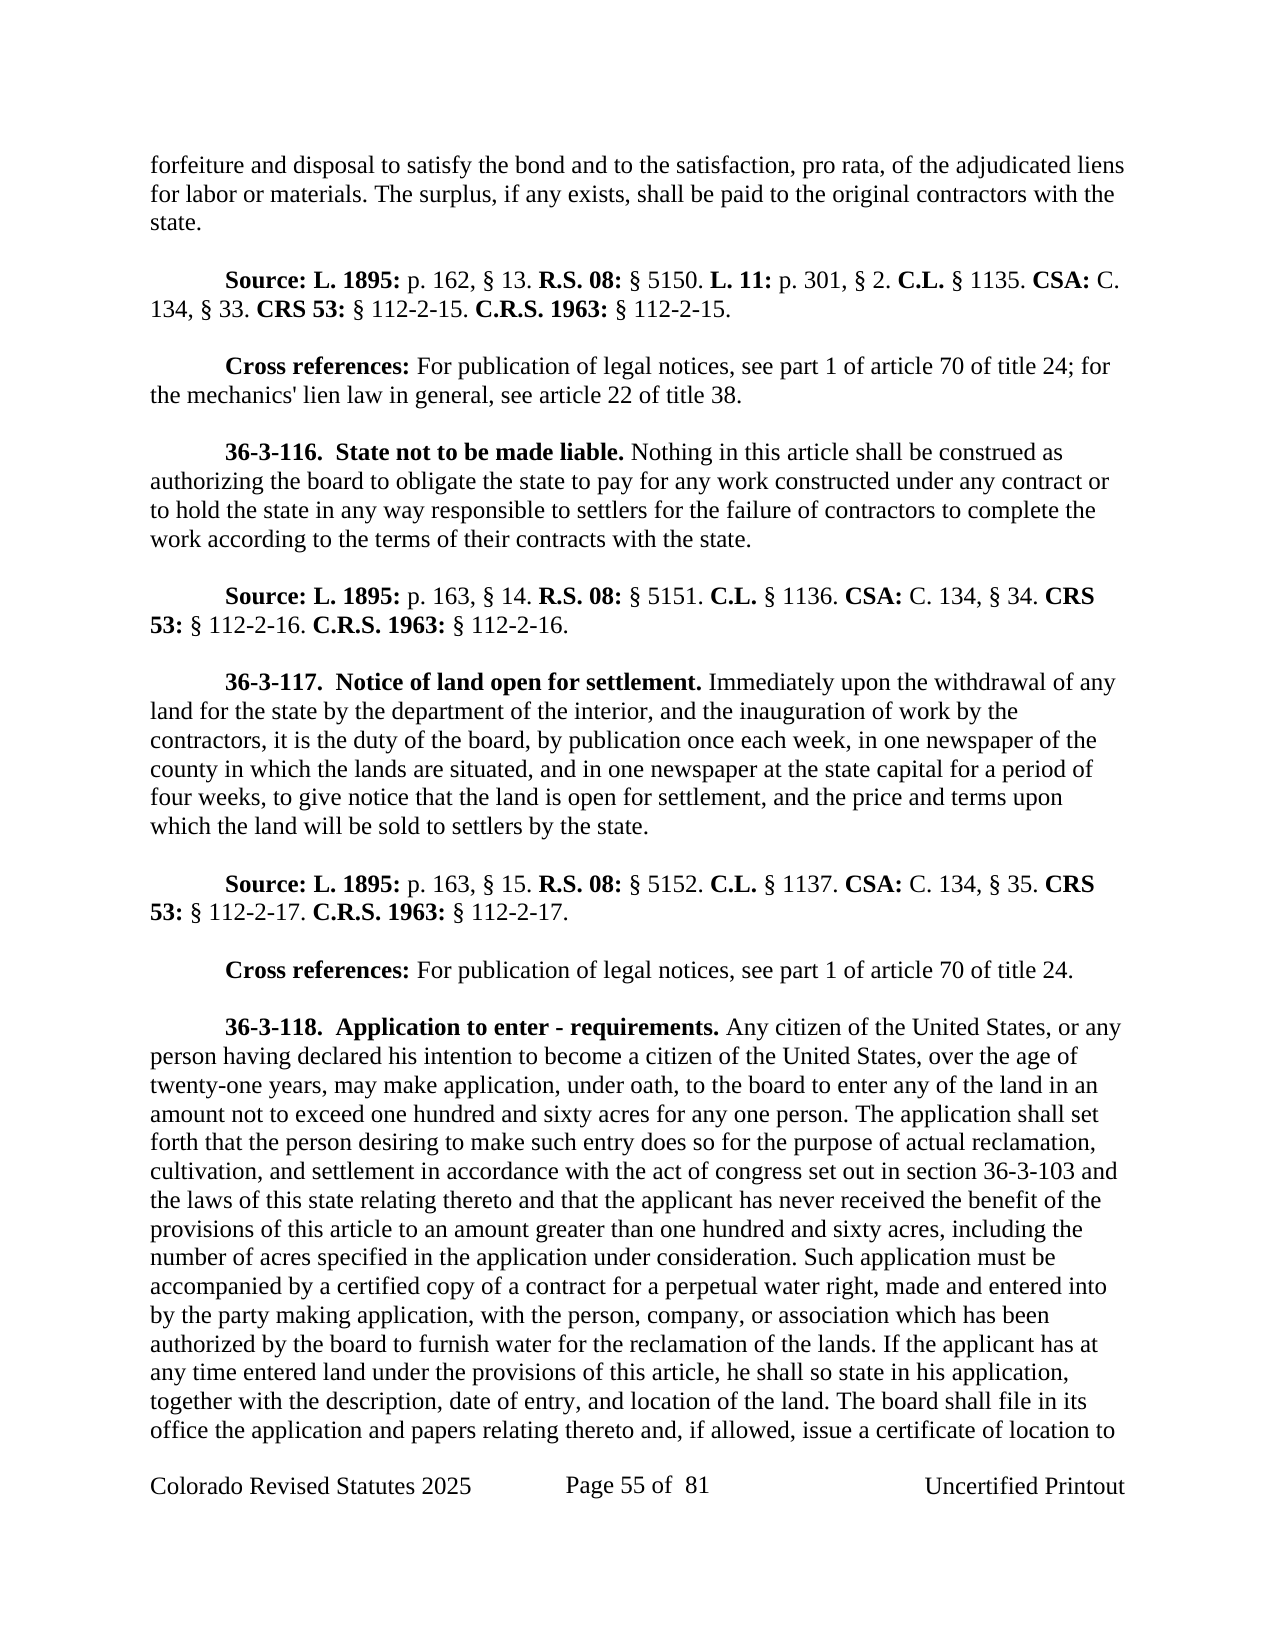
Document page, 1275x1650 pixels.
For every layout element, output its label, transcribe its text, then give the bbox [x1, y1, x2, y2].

text 36-3-117. Notice of land open for settlement. Immediately upon the withdrawal of any land for the state by the department of the interior, and the inauguration of work by the contractors, it is the duty of the board, by publication once each week, in one newspaper of the county in which the lands are situated, and in one newspaper at the state capital for a period of four weeks, to give notice that the land is open for settlement, and the price and terms upon which the land will be sold to settlers by the state. [150, 667, 1125, 840]
text Cross references: For publication of legal notices, see part 1 of article 70 of title 24; for the mechanics' lien law in general, see article 22 of title 38. [150, 351, 1125, 409]
text Source: L. 1895: p. 162, § 13. R.S. 08: § 5150. L. 11: p. 301, § 2. C.L. § 1135. CSA: C. 134, § 33. CRS 53: § 112-2-15. C.R.S. 1963: § 112-2-15. [150, 265, 1125, 322]
text Source: L. 1895: p. 163, § 15. R.S. 08: § 5152. C.L. § 1137. CSA: C. 134, § 35. CRS 53: § 112-2-17. C.R.S. 1963: § 112-2-17. [150, 869, 1125, 926]
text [150, 150, 1125, 236]
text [150, 1012, 1125, 1444]
text 36-3-116. State not to be made liable. Nothing in this article shall be construed as authorizing the board to obligate the state to pay for any work constructed under any contract or to hold the state in any way responsible to settlers for the failure of contractors to complete the work according to the terms of their contracts with the state. [150, 437, 1125, 552]
text Source: L. 1895: p. 163, § 14. R.S. 08: § 5151. C.L. § 1136. CSA: C. 134, § 34. CRS 53: § 112-2-16. C.R.S. 1963: § 112-2-16. [150, 581, 1125, 639]
text Cross references: For publication of legal notices, see part 1 of article 70 of title 24. [150, 955, 1125, 984]
